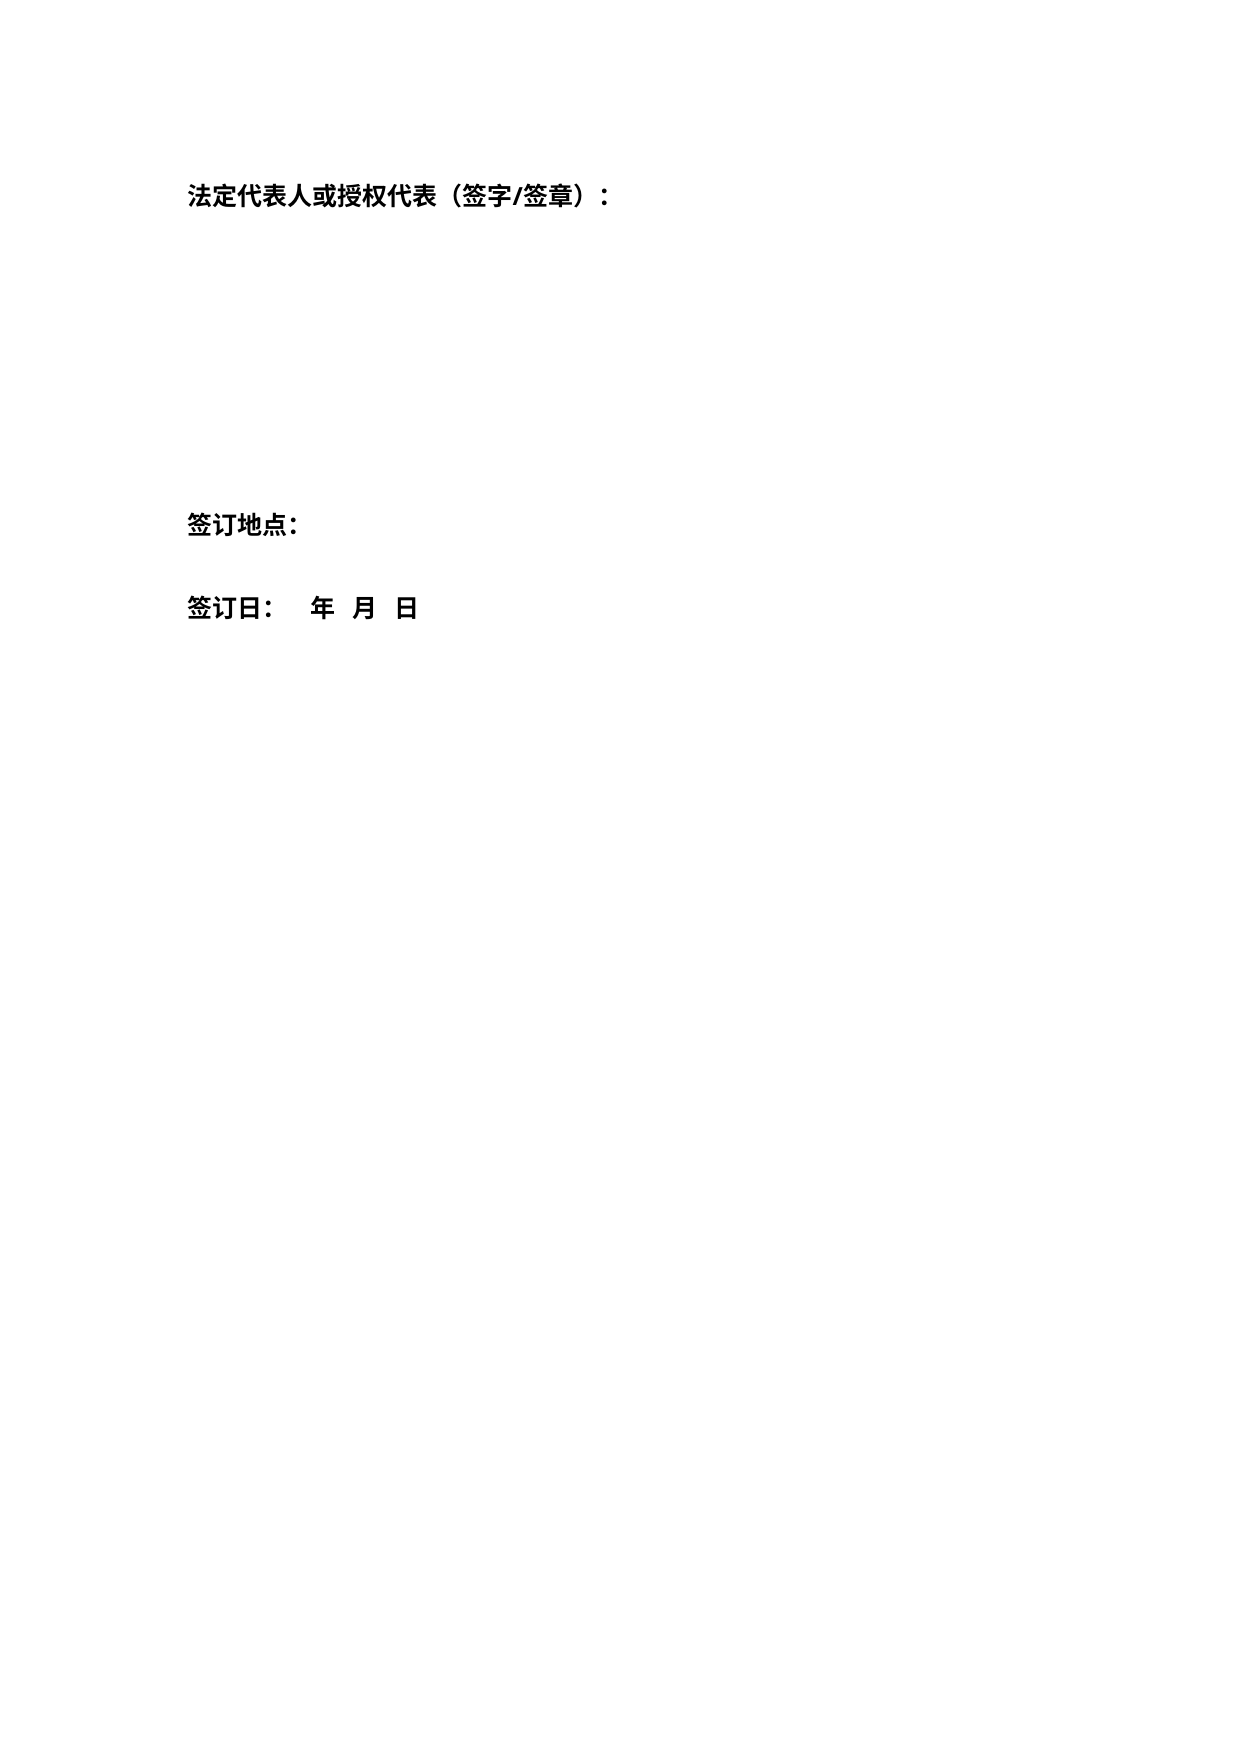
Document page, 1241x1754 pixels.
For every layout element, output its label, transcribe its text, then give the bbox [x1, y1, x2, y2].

text 签订地点： [187, 491, 1050, 556]
text 法定代表人或授权代表（签字/签章）： [187, 162, 1050, 227]
text 签订日： 年 月 日 [187, 574, 1050, 639]
